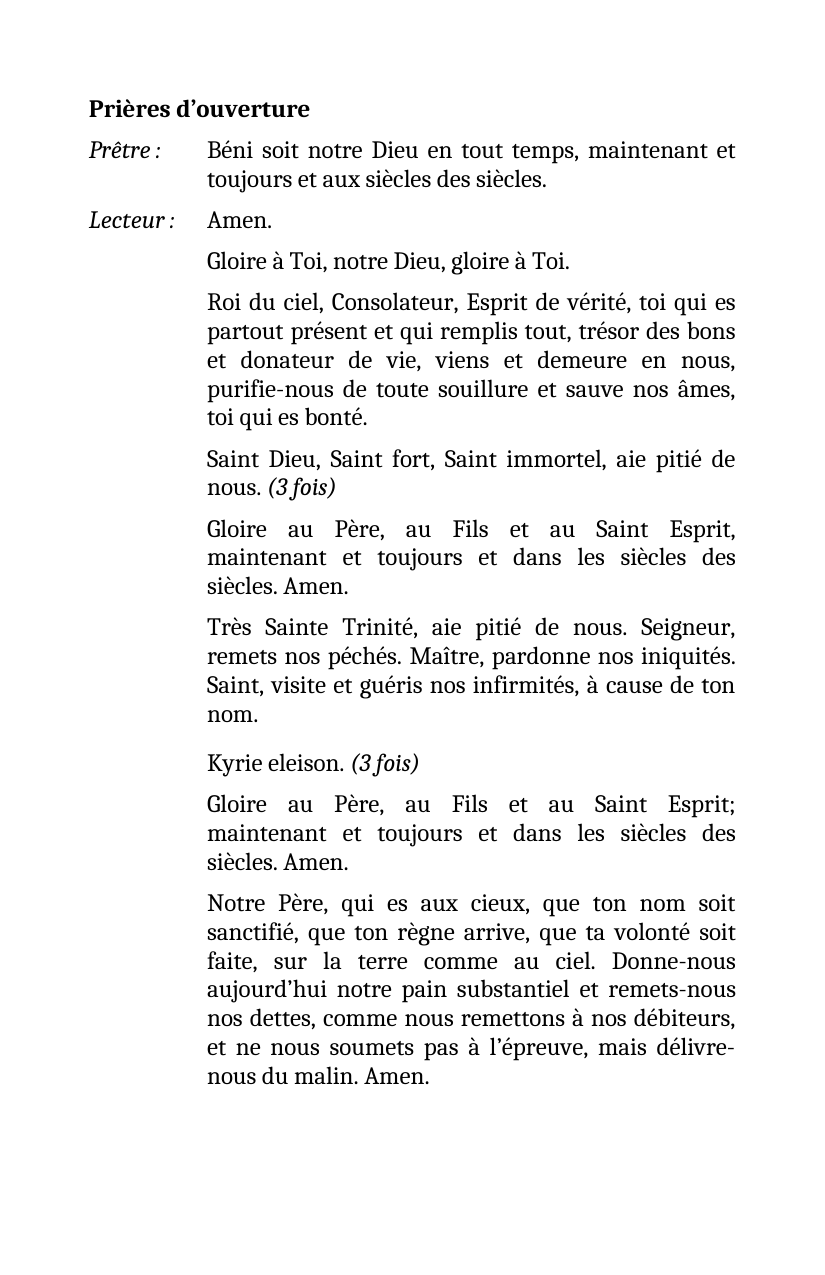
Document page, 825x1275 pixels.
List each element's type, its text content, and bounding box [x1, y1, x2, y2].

text Gloire à Toi, notre Dieu, gloire à Toi. [207, 247, 736, 276]
text Gloire au Père, au Fils et au Saint Esprit; maintenant et toujours et dans les siècles des siècles. Amen. [89, 790, 736, 877]
text Prières d’ouverture [89, 94, 736, 123]
text Notre Père, qui es aux cieux, que ton nom soit sanctifié, que ton règne arrive, que ta volonté soit faite, sur la terre comme au ciel. Donne-nous aujourd’hui notre pain substantiel et remets-nous nos dettes, comme nous remettons à nos débiteurs, et ne nous soumets pas à l’épreuve, mais délivre-nous du malin. Amen. [89, 889, 736, 1090]
text Gloire au Père, au Fils et au Saint Esprit, maintenant et toujours et dans les siècles des siècles. Amen. [89, 514, 736, 601]
text Saint Dieu, Saint fort, Saint immortel, aie pitié de nous. (3 fois) [89, 444, 736, 502]
text Lecteur : Amen. [89, 206, 736, 234]
text Kyrie eleison. (3 fois) [89, 749, 736, 778]
text Roi du ciel, Consolateur, Esprit de vérité, toi qui es partout présent et qui remplis tout, trésor des bons et donateur de vie, viens et demeure en nous, purifie-nous de toute souillure et sauve nos âmes, toi qui es bonté. [89, 288, 736, 432]
text Très Sainte Trinité, aie pitié de nous. Seigneur, remets nos péchés. Maître, pardonne nos iniquités. Saint, visite et guéris nos infirmités, à cause de ton nom. [207, 613, 736, 728]
text Prêtre : Béni soit notre Dieu en tout temps, maintenant et toujours et aux siècles des siècles. [89, 136, 736, 193]
